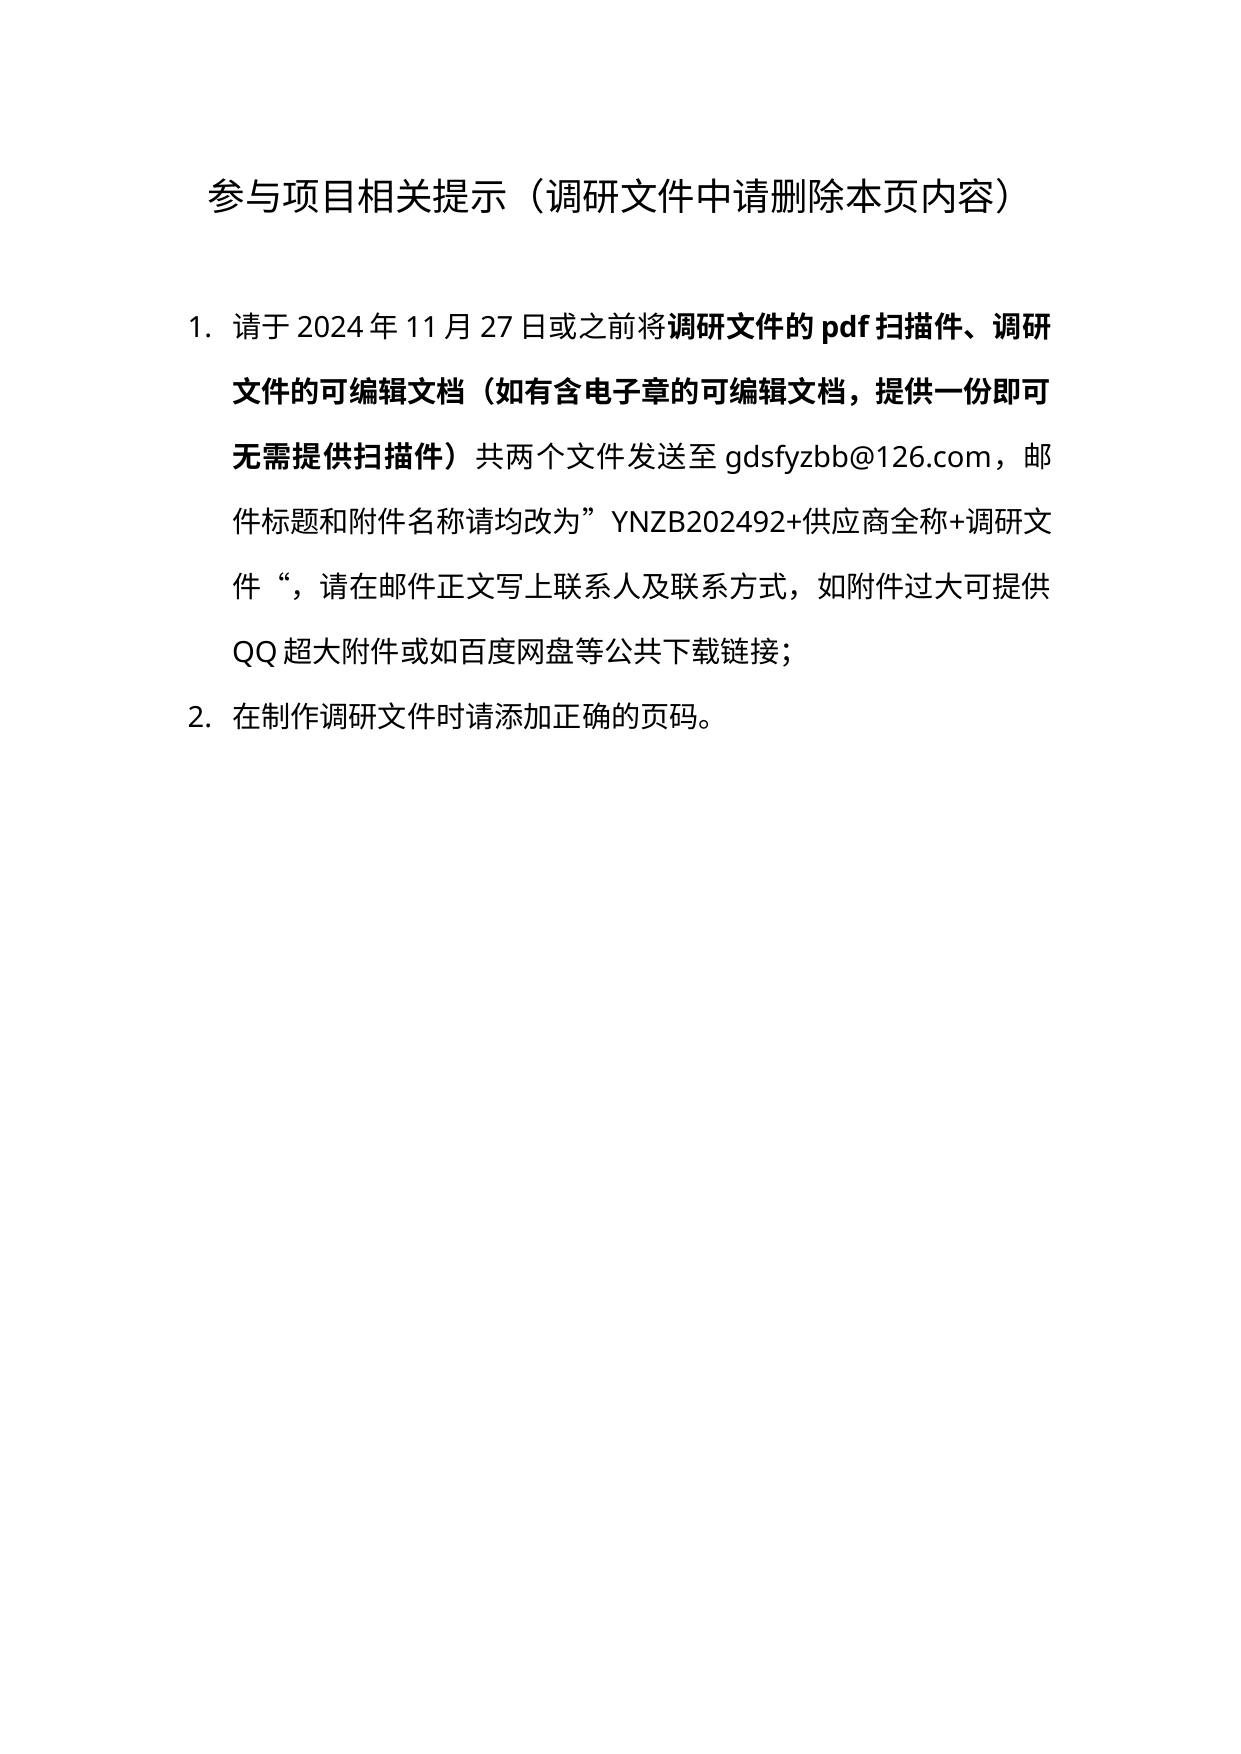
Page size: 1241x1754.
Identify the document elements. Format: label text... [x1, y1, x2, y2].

text 参与项目相关提示（调研文件中请删除本页内容） [187, 162, 1053, 227]
list 在制作调研文件时请添加正确的页码。 [187, 682, 1053, 747]
list 请于2024年11月27日或之前将调研文件的pdf扫描件、调研文件的可编辑文档（如有含电子章的可编辑文档，提供一份即可，无需提供扫描件）共两个文件发送至gdsfyzbb@126.com，邮件标题和附件名称请均改为”YNZB202492+供应商全称+调研文件“，请在邮件正文写上联系人及联系方式，如附件过大可提供QQ超大附件或如百度网盘等公共下载链接； [187, 292, 1053, 682]
